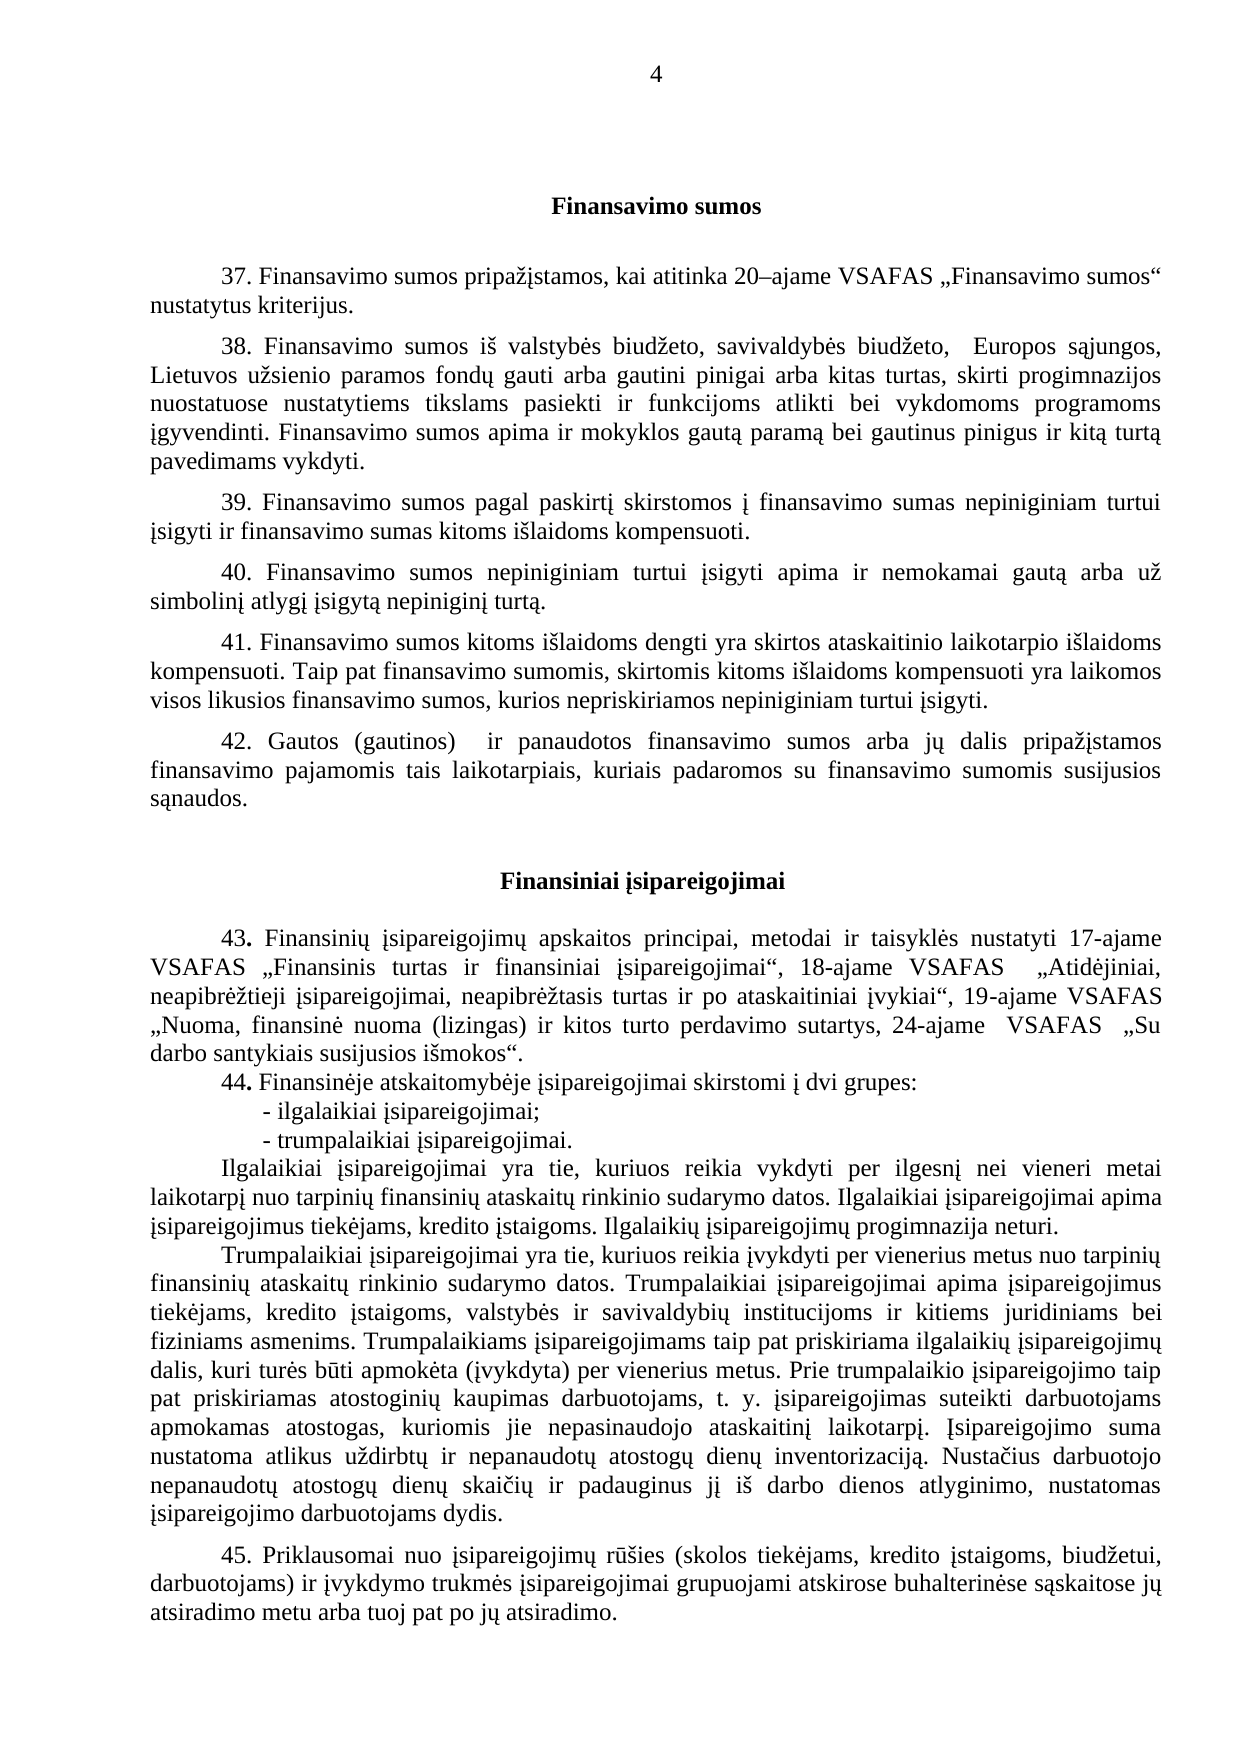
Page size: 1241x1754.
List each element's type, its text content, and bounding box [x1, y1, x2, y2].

text 44. Finansinėje atskaitomybėje įsipareigojimai skirstomi į dvi grupes: [150, 1067, 1162, 1096]
text Finansavimo sumos [150, 191, 1162, 220]
text 37. Finansavimo sumos pripažįstamos, kai atitinka 20–ajame VSAFAS „Finansavimo sumos“ nustatytus kriterijus. [150, 261, 1162, 318]
text - trumpalaikiai įsipareigojimai. [262, 1125, 1162, 1153]
text 38. Finansavimo sumos iš valstybės biudžeto, savivaldybės biudžeto, Europos sąjungos, Lietuvos užsienio paramos fondų gauti arba gautini pinigai arba kitas turtas, skirti progimnazijos nuostatuose nustatytiems tikslams pasiekti ir funkcijoms atlikti bei vykdomoms programoms įgyvendinti. Finansavimo sumos apima ir mokyklos gautą paramą bei gautinus pinigus ir kitą turtą pavedimams vykdyti. [150, 331, 1162, 475]
text Finansiniai įsipareigojimai [150, 866, 1162, 895]
text 42. Gautos (gautinos) ir panaudotos finansavimo sumos arba jų dalis pripažįstamos finansavimo pajamomis tais laikotarpiais, kuriais padaromos su finansavimo sumomis susijusios sąnaudos. [150, 726, 1162, 812]
text 40. Finansavimo sumos nepiniginiam turtui įsigyti apima ir nemokamai gautą arba už simbolinį atlygį įsigytą nepiniginį turtą. [150, 557, 1162, 615]
text 41. Finansavimo sumos kitoms išlaidoms dengti yra skirtos ataskaitinio laikotarpio išlaidoms kompensuoti. Taip pat finansavimo sumomis, skirtomis kitoms išlaidoms kompensuoti yra laikomos visos likusios finansavimo sumos, kurios nepriskiriamos nepiniginiam turtui įsigyti. [150, 627, 1162, 713]
text 45. Priklausomai nuo įsipareigojimų rūšies (skolos tiekėjams, kredito įstaigoms, biudžetui, darbuotojams) ir įvykdymo trukmės įsipareigojimai grupuojami atskirose buhalterinėse sąskaitose jų atsiradimo metu arba tuoj pat po jų atsiradimo. [150, 1540, 1162, 1626]
text Ilgalaikiai įsipareigojimai yra tie, kuriuos reikia vykdyti per ilgesnį nei vieneri metai laikotarpį nuo tarpinių finansinių ataskaitų rinkinio sudarymo datos. Ilgalaikiai įsipareigojimai apima įsipareigojimus tiekėjams, kredito įstaigoms. Ilgalaikių įsipareigojimų progimnazija neturi. [150, 1153, 1162, 1240]
text 39. Finansavimo sumos pagal paskirtį skirstomos į finansavimo sumas nepiniginiam turtui įsigyti ir finansavimo sumas kitoms išlaidoms kompensuoti. [150, 487, 1162, 545]
text 43. Finansinių įsipareigojimų apskaitos principai, metodai ir taisyklės nustatyti 17-ajame VSAFAS „Finansinis turtas ir finansiniai įsipareigojimai“, 18-ajame VSAFAS „Atidėjiniai, neapibrėžtieji įsipareigojimai, neapibrėžtasis turtas ir po ataskaitiniai įvykiai“, 19-ajame VSAFAS „Nuoma, finansinė nuoma (lizingas) ir kitos turto perdavimo sutartys, 24-ajame VSAFAS „Su darbo santykiais susijusios išmokos“. [150, 923, 1162, 1067]
text Trumpalaikiai įsipareigojimai yra tie, kuriuos reikia įvykdyti per vienerius metus nuo tarpinių finansinių ataskaitų rinkinio sudarymo datos. Trumpalaikiai įsipareigojimai apima įsipareigojimus tiekėjams, kredito įstaigoms, valstybės ir savivaldybių institucijoms ir kitiems juridiniams bei fiziniams asmenims. Trumpalaikiams įsipareigojimams taip pat priskiriama ilgalaikių įsipareigojimų dalis, kuri turės būti apmokėta (įvykdyta) per vienerius metus. Prie trumpalaikio įsipareigojimo taip pat priskiriamas atostoginių kaupimas darbuotojams, t. y. įsipareigojimas suteikti darbuotojams apmokamas atostogas, kuriomis jie nepasinaudojo ataskaitinį laikotarpį. Įsipareigojimo suma nustatoma atlikus uždirbtų ir nepanaudotų atostogų dienų inventorizaciją. Nustačius darbuotojo nepanaudotų atostogų dienų skaičių ir padauginus jį iš darbo dienos atlyginimo, nustatomas įsipareigojimo darbuotojams dydis. [150, 1240, 1162, 1527]
text - ilgalaikiai įsipareigojimai; [262, 1096, 1162, 1125]
